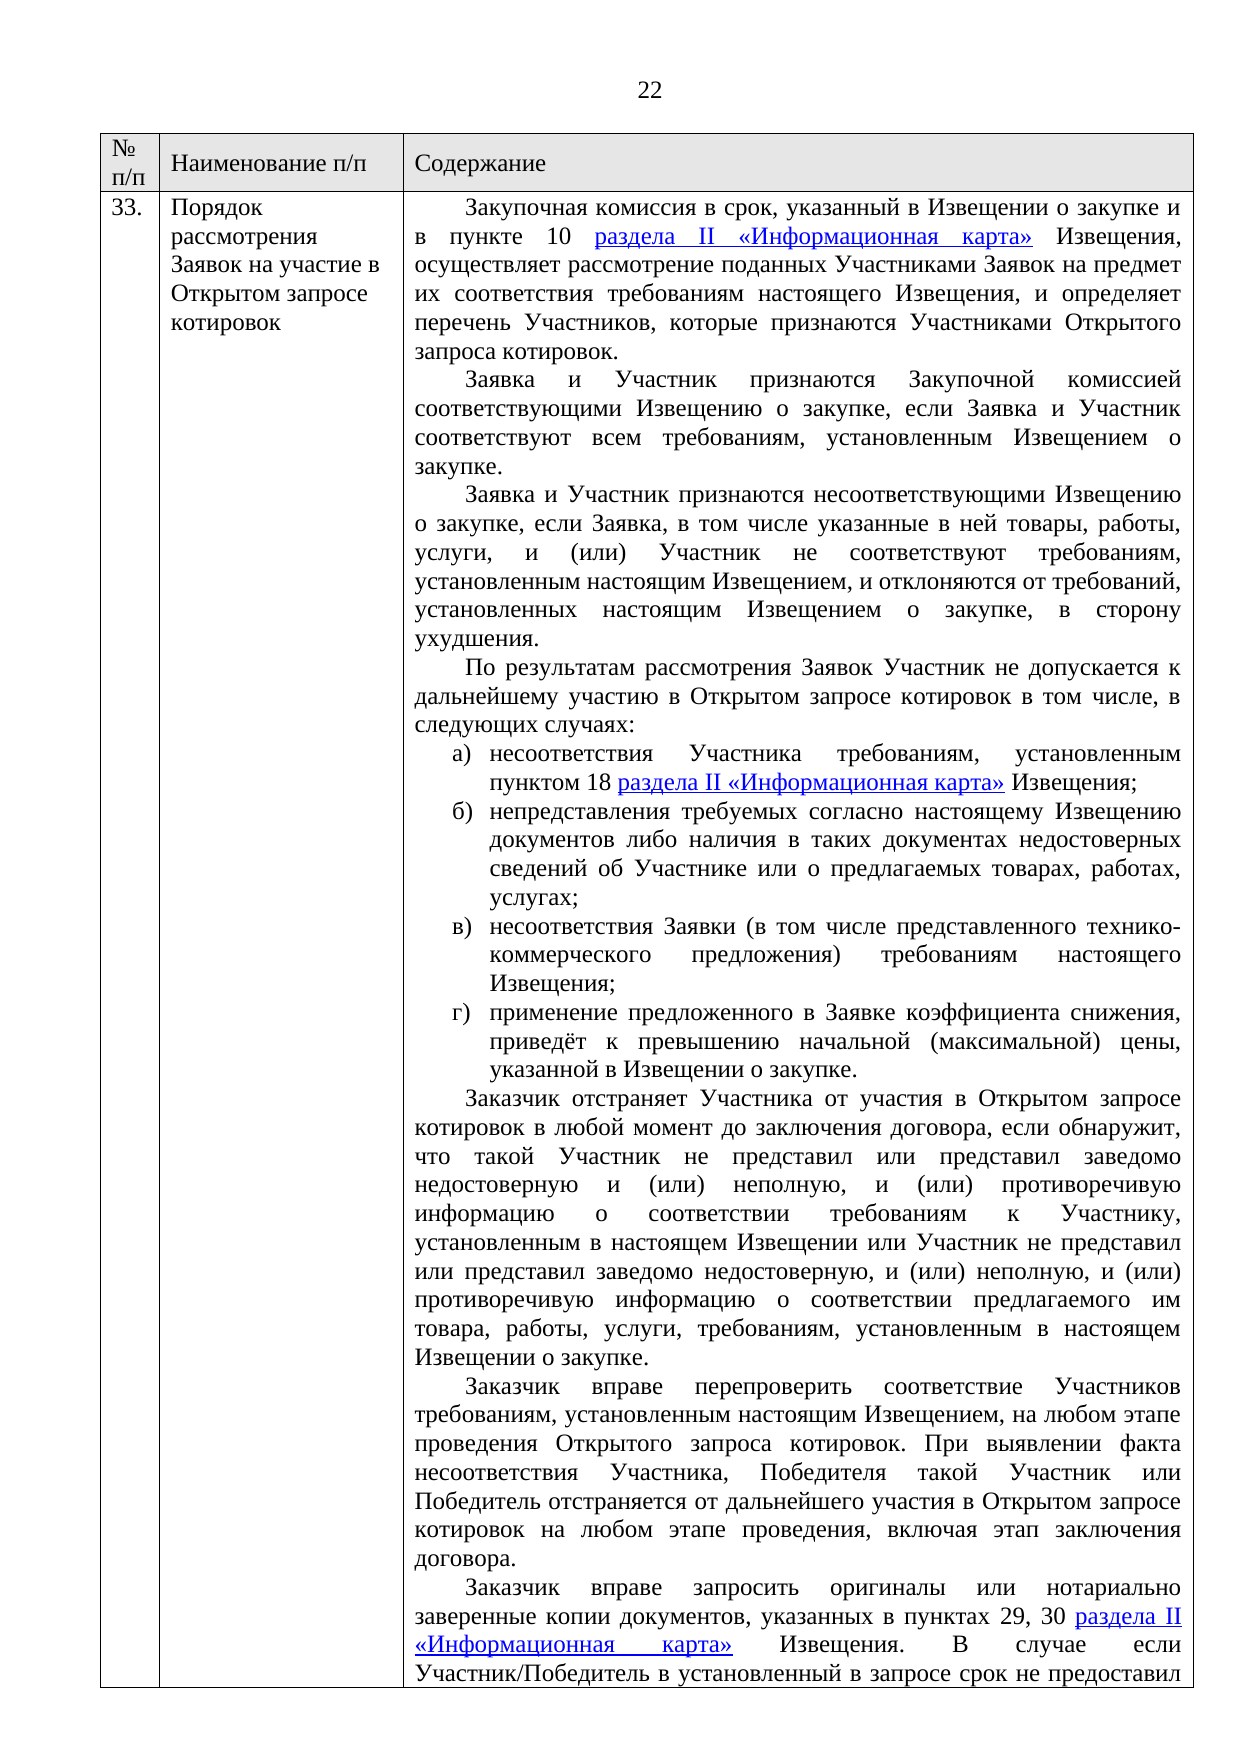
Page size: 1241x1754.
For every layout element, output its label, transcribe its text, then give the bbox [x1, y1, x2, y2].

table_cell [160, 192, 403, 1687]
table_header Содержание [404, 134, 1193, 191]
table_header Наименование п/п [160, 134, 403, 191]
table_header № п/п [101, 134, 159, 191]
table_cell [101, 192, 159, 1687]
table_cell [404, 192, 1193, 1687]
